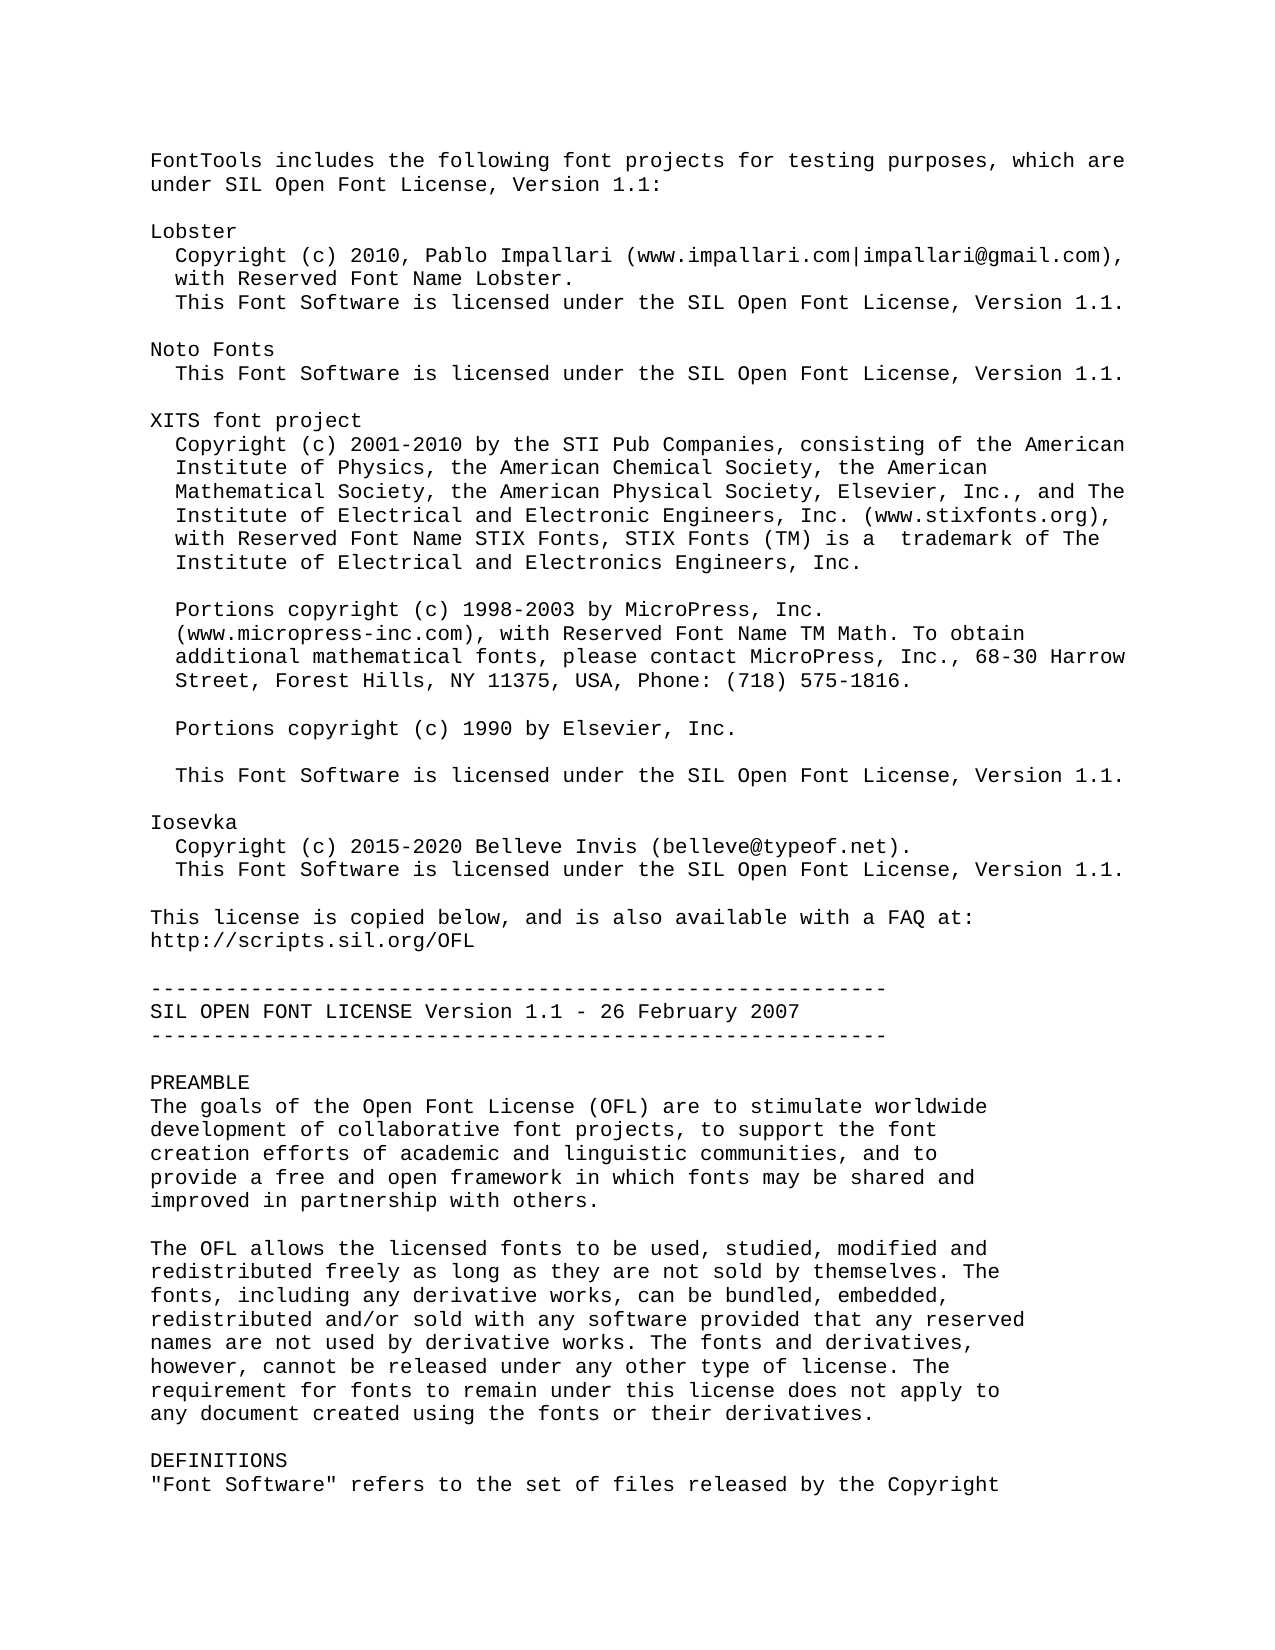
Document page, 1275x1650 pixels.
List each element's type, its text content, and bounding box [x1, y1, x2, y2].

text any document created using the fonts or their derivatives. [150, 1403, 1125, 1427]
text provide a free and open framework in which fonts may be shared and [150, 1167, 1125, 1190]
text The OFL allows the licensed fonts to be used, studied, modified and [150, 1238, 1125, 1261]
text Copyright (c) 2015-2020 Belleve Invis (belleve@typeof.net). [150, 836, 1125, 859]
text Portions copyright (c) 1990 by Elsevier, Inc. [150, 717, 1125, 741]
text This license is copied below, and is also available with a FAQ at: [150, 907, 1125, 930]
text This Font Software is licensed under the SIL Open Font License, Version 1.1. [150, 363, 1125, 386]
text improved in partnership with others. [150, 1190, 1125, 1214]
text under SIL Open Font License, Version 1.1: [150, 174, 1125, 197]
text FontTools includes the following font projects for testing purposes, which are [150, 150, 1125, 174]
text Institute of Electrical and Electronic Engineers, Inc. (www.stixfonts.org), [150, 505, 1125, 528]
text "Font Software" refers to the set of files released by the Copyright [150, 1474, 1125, 1498]
text Iosevka [150, 812, 1125, 836]
text This Font Software is licensed under the SIL Open Font License, Version 1.1. [150, 859, 1125, 883]
text (www.micropress-inc.com), with Reserved Font Name TM Math. To obtain [150, 623, 1125, 647]
text The goals of the Open Font License (OFL) are to stimulate worldwide [150, 1096, 1125, 1119]
text Copyright (c) 2010, Pablo Impallari (www.impallari.com|impallari@gmail.com), [150, 244, 1125, 268]
text http://scripts.sil.org/OFL [150, 930, 1125, 954]
text with Reserved Font Name STIX Fonts, STIX Fonts (TM) is a trademark of The [150, 528, 1125, 552]
text with Reserved Font Name Lobster. [150, 268, 1125, 292]
text development of collaborative font projects, to support the font [150, 1119, 1125, 1143]
text requirement for fonts to remain under this license does not apply to [150, 1379, 1125, 1403]
text This Font Software is licensed under the SIL Open Font License, Version 1.1. [150, 765, 1125, 788]
text redistributed and/or sold with any software provided that any reserved [150, 1309, 1125, 1332]
text creation efforts of academic and linguistic communities, and to [150, 1143, 1125, 1167]
text fonts, including any derivative works, can be bundled, embedded, [150, 1285, 1125, 1309]
text ----------------------------------------------------------- [150, 1025, 1125, 1048]
text Institute of Electrical and Electronics Engineers, Inc. [150, 552, 1125, 576]
text DEFINITIONS [150, 1451, 1125, 1474]
text however, cannot be released under any other type of license. The [150, 1356, 1125, 1379]
text Street, Forest Hills, NY 11375, USA, Phone: (718) 575-1816. [150, 670, 1125, 694]
text Lobster [150, 221, 1125, 244]
text PREAMBLE [150, 1072, 1125, 1096]
text Portions copyright (c) 1998-2003 by MicroPress, Inc. [150, 599, 1125, 623]
text ----------------------------------------------------------- [150, 978, 1125, 1001]
text Mathematical Society, the American Physical Society, Elsevier, Inc., and The [150, 481, 1125, 505]
text XITS font project [150, 410, 1125, 434]
text SIL OPEN FONT LICENSE Version 1.1 - 26 February 2007 [150, 1001, 1125, 1025]
text Copyright (c) 2001-2010 by the STI Pub Companies, consisting of the American [150, 434, 1125, 457]
text names are not used by derivative works. The fonts and derivatives, [150, 1332, 1125, 1356]
text This Font Software is licensed under the SIL Open Font License, Version 1.1. [150, 292, 1125, 316]
text Noto Fonts [150, 339, 1125, 363]
text Institute of Physics, the American Chemical Society, the American [150, 457, 1125, 481]
text redistributed freely as long as they are not sold by themselves. The [150, 1261, 1125, 1285]
text additional mathematical fonts, please contact MicroPress, Inc., 68-30 Harrow [150, 647, 1125, 670]
